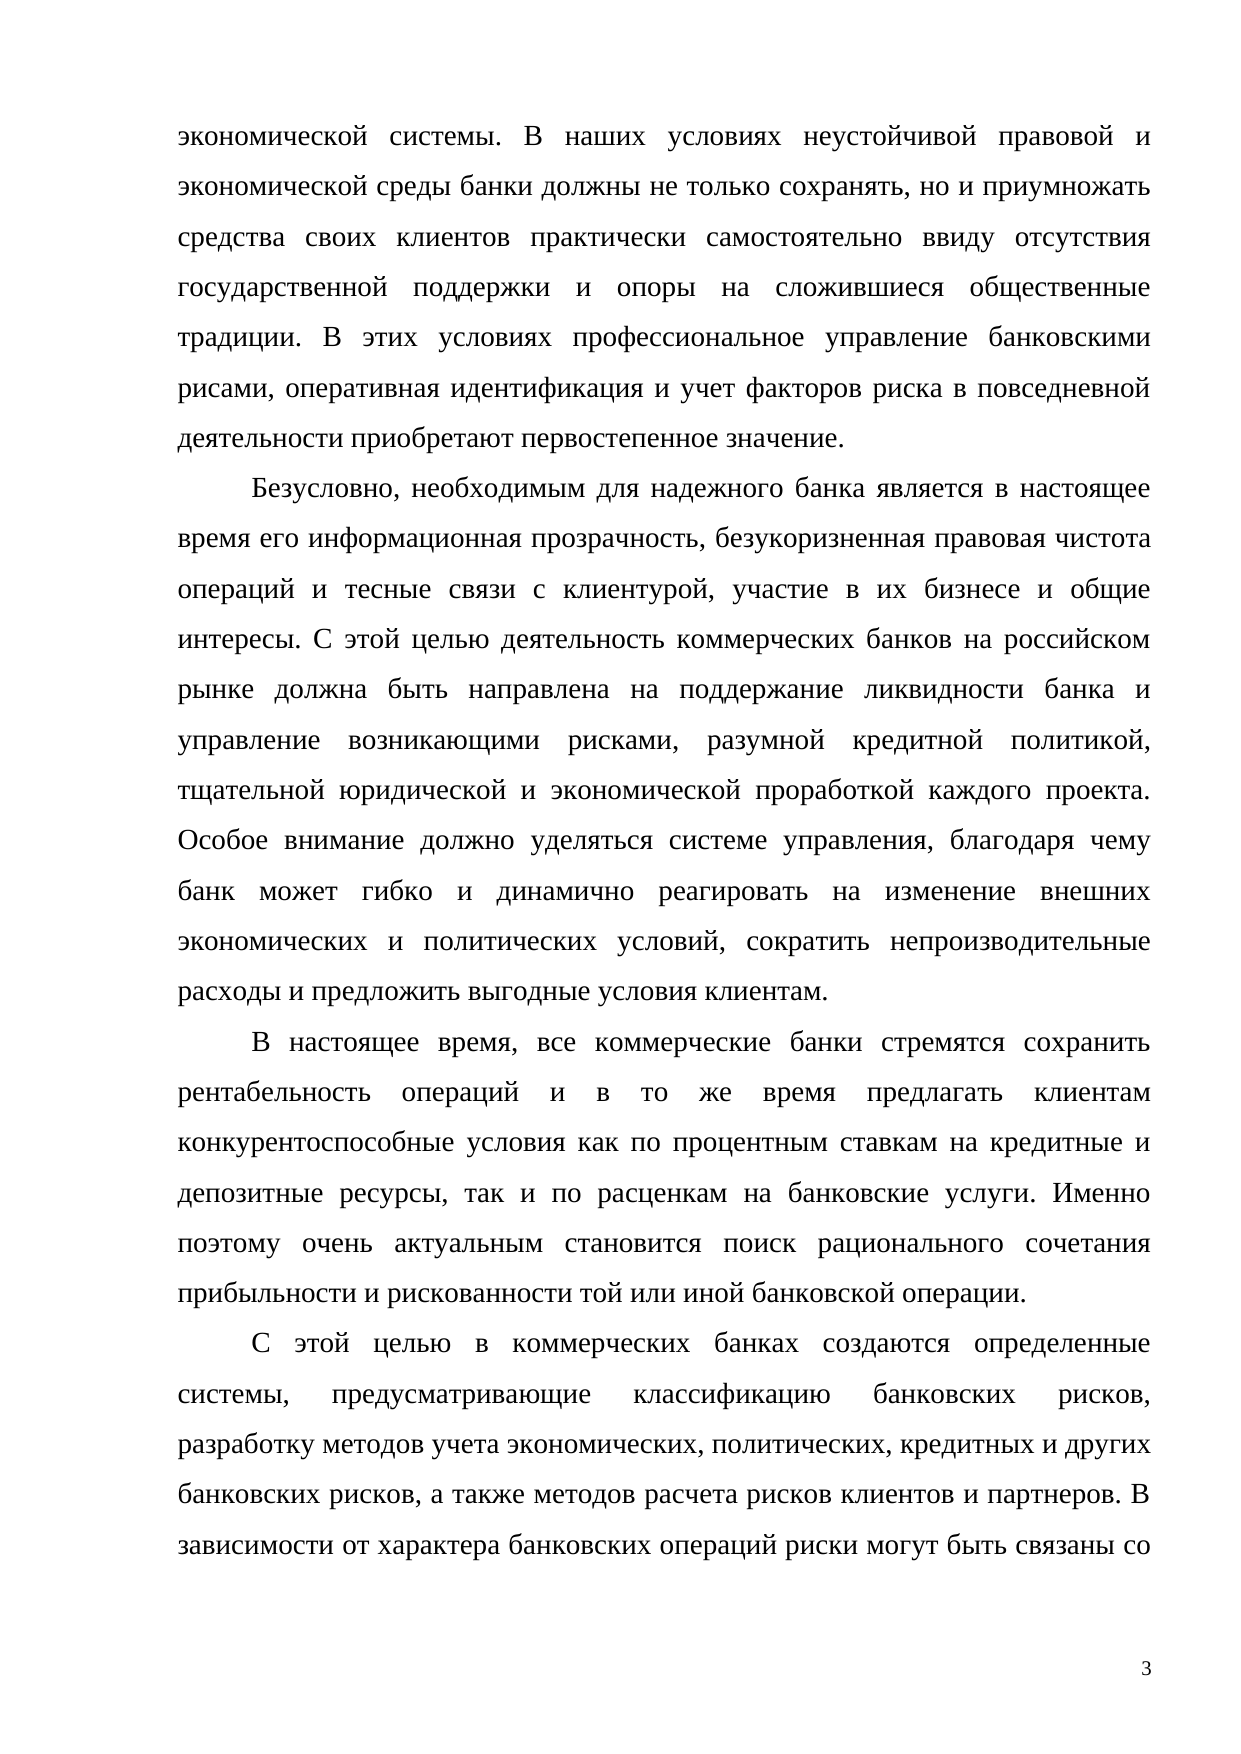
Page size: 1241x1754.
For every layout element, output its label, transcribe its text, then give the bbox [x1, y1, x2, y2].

text В настоящее время, все коммерческие банки стремятся сохранить рентабельность операций и в то же время предлагать клиентам конкурентоспособные условия как по процентным ставкам на кредитные и депозитные ресурсы, так и по расценкам на банковские услуги. Именно поэтому очень актуальным становится поиск рационального сочетания прибыльности и рискованности той или иной банковской операции. [177, 1024, 1152, 1309]
text Безусловно, необходимым для надежного банка является в настоящее время его информационная прозрачность, безукоризненная правовая чистота операций и тесные связи с клиентурой, участие в их бизнесе и общие интересы. С этой целью деятельность коммерческих банков на российском рынке должна быть направлена на поддержание ликвидности банка и управление возникающими рисками, разумной кредитной политикой, тщательной юридической и экономической проработкой каждого проекта. Особое внимание должно уделяться системе управления, благодаря чему банк может гибко и динамично реагировать на изменение внешних экономических и политических условий, сократить непроизводительные расходы и предложить выгодные условия клиентам. [177, 470, 1152, 1007]
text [177, 118, 1152, 453]
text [177, 1326, 1152, 1560]
